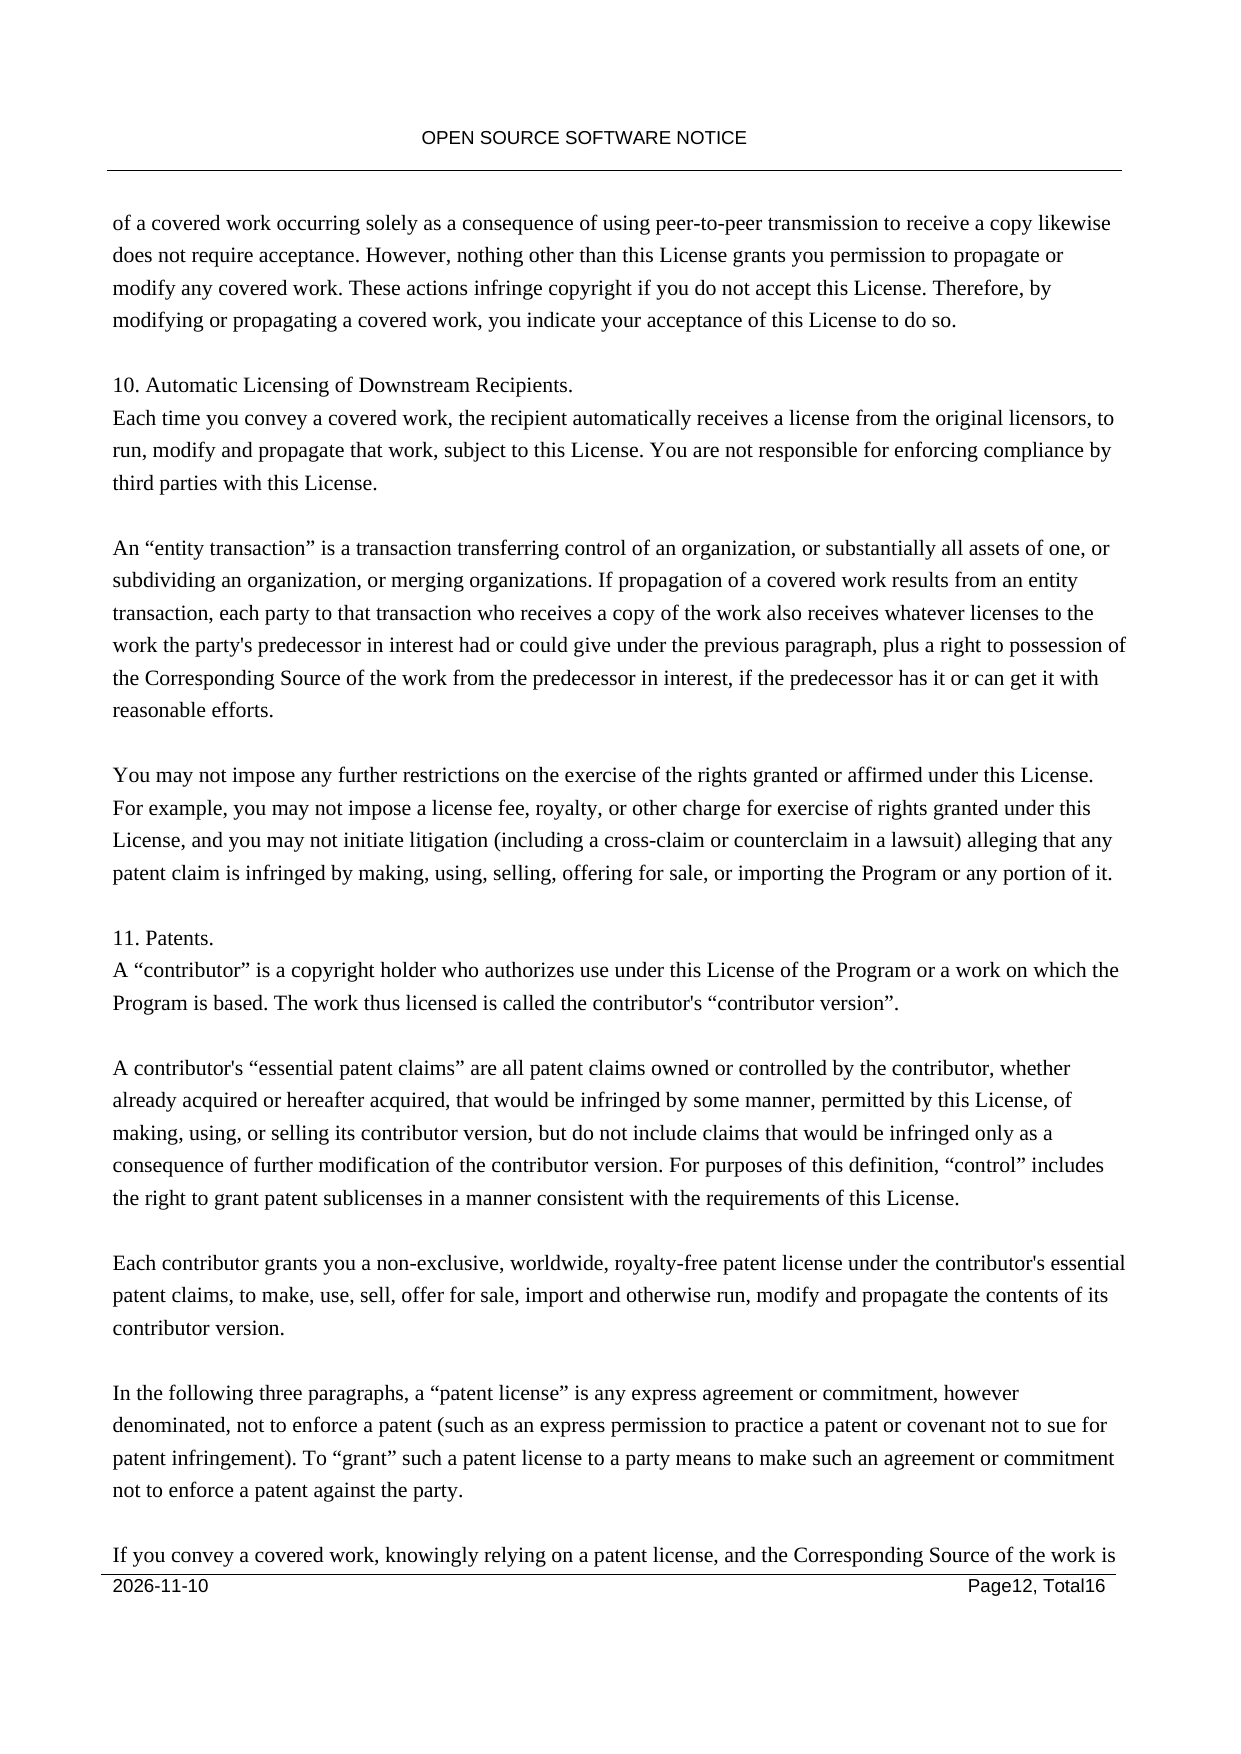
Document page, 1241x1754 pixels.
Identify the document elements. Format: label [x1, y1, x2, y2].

text [112, 206, 1128, 1571]
